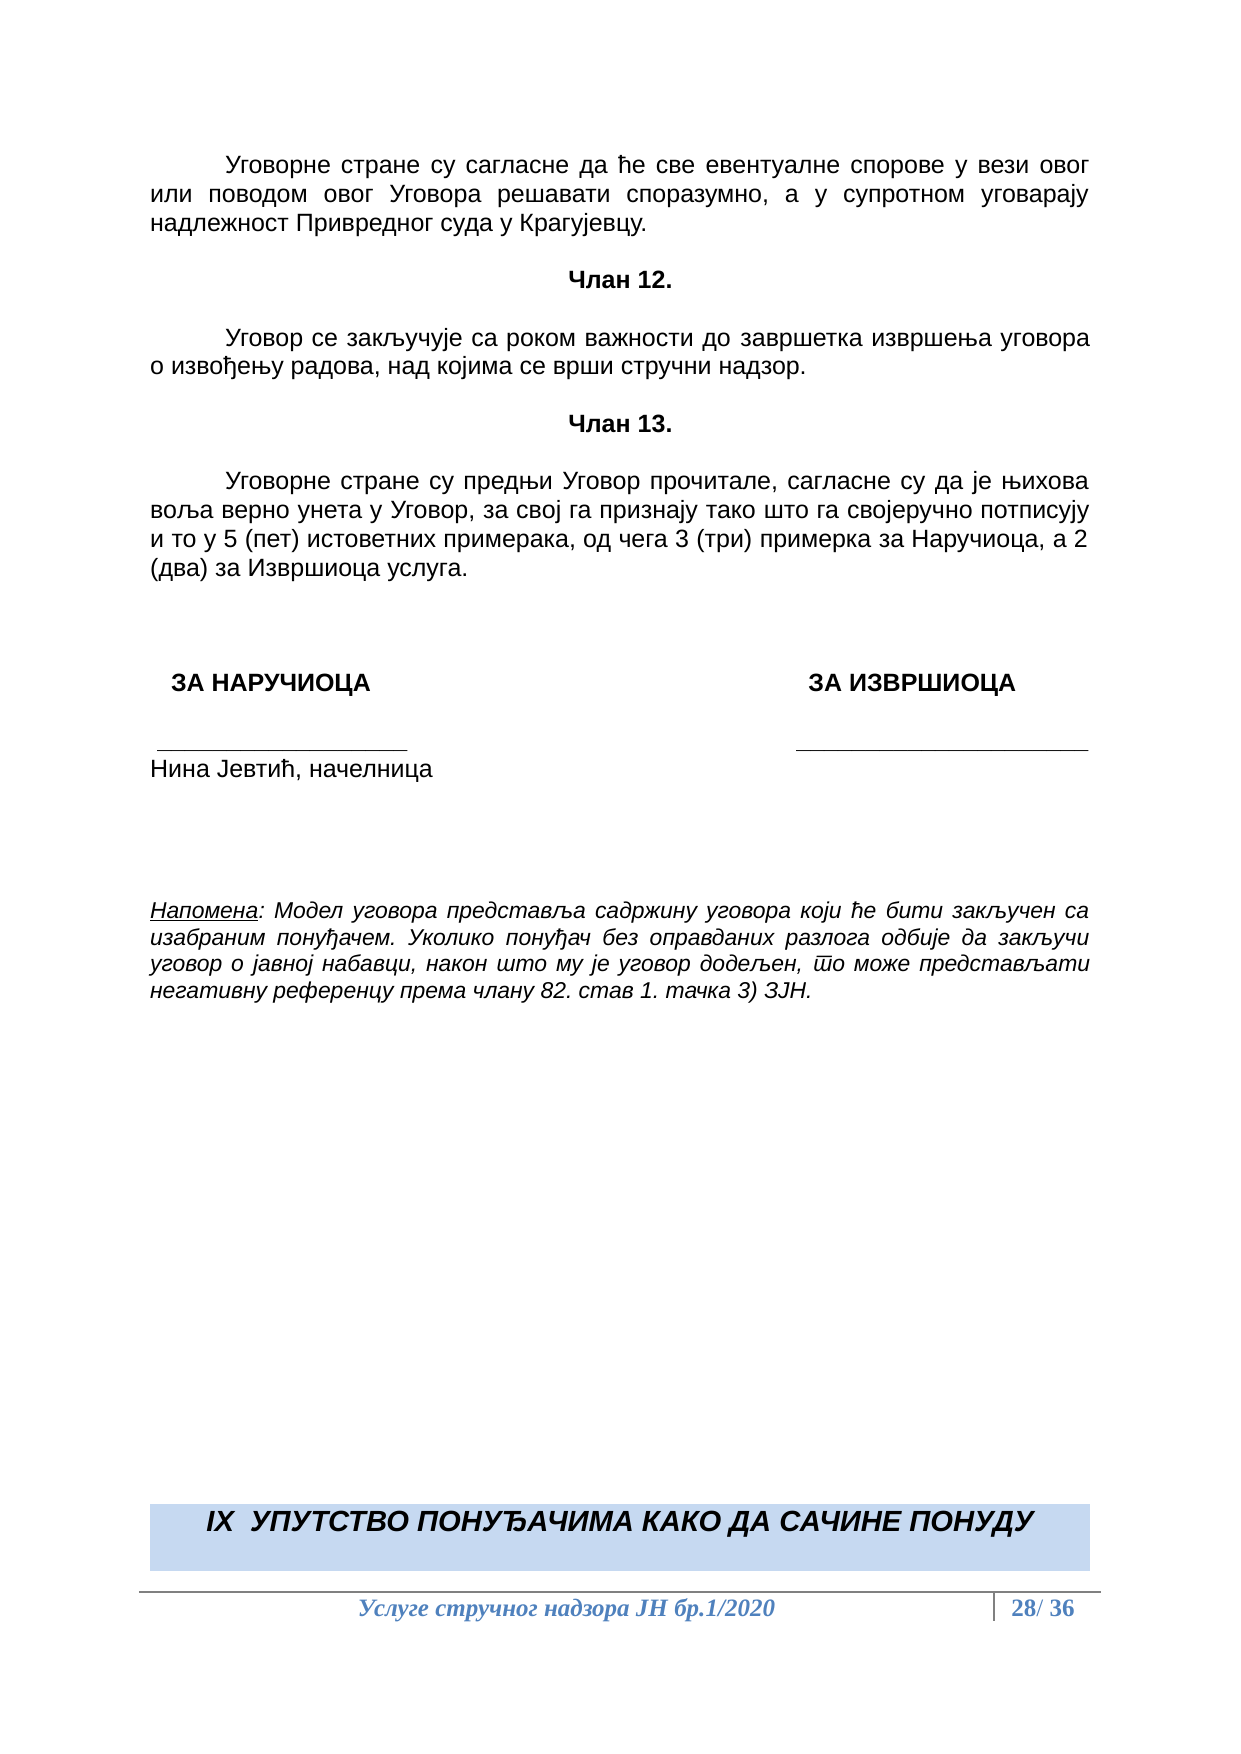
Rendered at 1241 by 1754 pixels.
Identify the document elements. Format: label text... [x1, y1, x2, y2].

text Уговор се закључује са роком важности до завршетка извршења уговора о извођењу радова, над којима се врши стручни надзор. [150, 322, 1090, 380]
text Уговорне стране су предњи Уговор прочитале, сагласне су да је њихова воља верно унета у Уговор, за свој га признају тако што га својеручно потписују и то у 5 (пет) истоветних примерака, од чега 3 (три) примерка за Наручиоца, а 2 (два) за Извршиоца услуга. [150, 466, 1090, 581]
text Напомена: Модел уговора представља садржину уговора који ће бити закључен са изабраним понуђачем. Уколико понуђач без оправданих разлога одбије да закључи уговор о јавној набавци, након што му је уговор додељен, то може представљати негативну референцу према члану 82. став 1. тачка 3) ЗЈН. [150, 897, 1090, 1003]
text Члан 13. [150, 409, 1090, 437]
text __________________ _____________________ Нина Јевтић, начелница [150, 725, 1090, 782]
text Члан 12. [150, 265, 1090, 294]
text ЗА НАРУЧИОЦА ЗА ИЗВРШИОЦА [150, 667, 1090, 696]
text Уговорне стране су сагласне да ће све евентуалне спорове у вези овог или поводом овог Уговора решавати споразумно, а у супротном уговарају надлежност Привредног суда у Крагујевцу. [150, 150, 1090, 236]
text IX УПУТСТВО ПОНУЂАЧИМА КАКО ДА САЧИНЕ ПОНУДУ [150, 1504, 1090, 1537]
